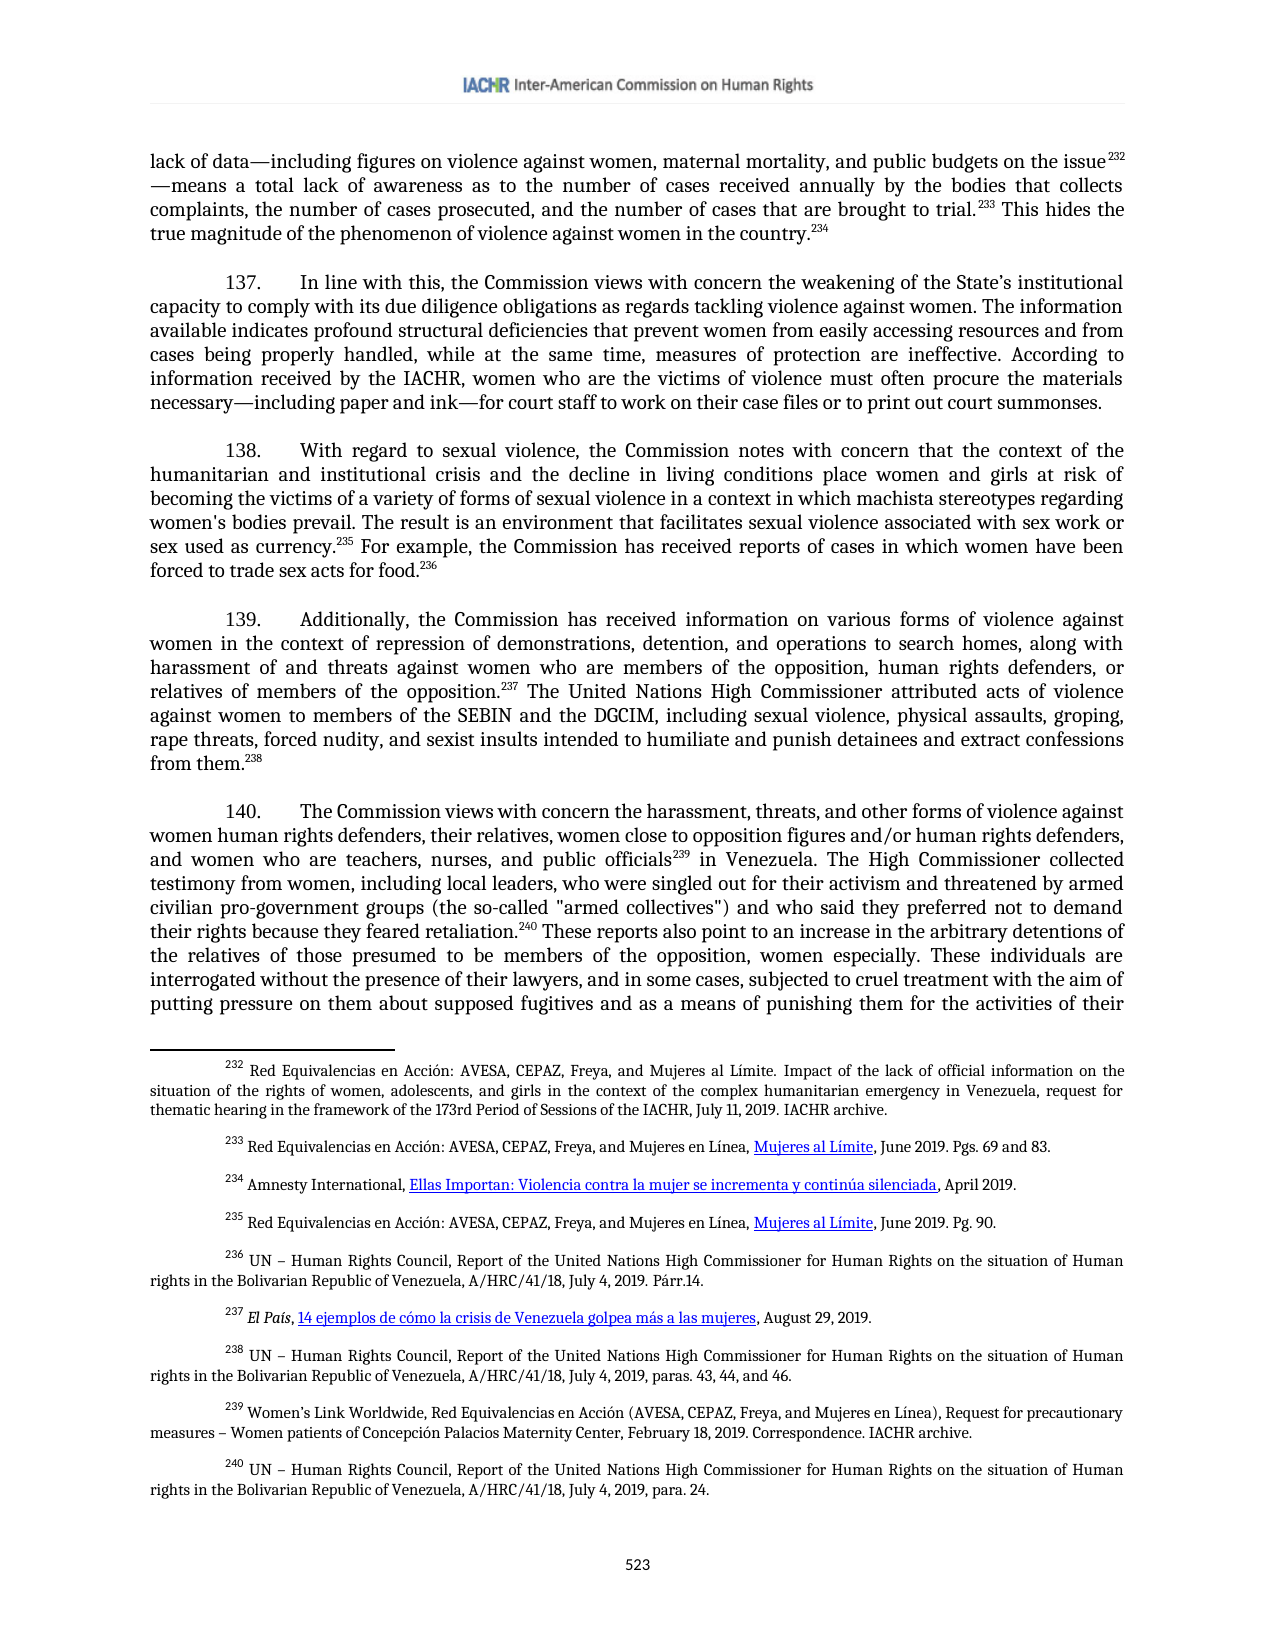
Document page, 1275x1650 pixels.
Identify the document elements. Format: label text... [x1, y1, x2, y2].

list With regard to sexual violence, the Commission notes with concern that the context of the humanitarian and institutional crisis and the decline in living conditions place women and girls at risk of becoming the victims of a variety of forms of sexual violence in a context in which machista stereotypes regarding women's bodies prevail. The result is an environment that facilitates sexual violence associated with sex work or sex used as currency. For example, the Commission has received reports of cases in which women have been forced to trade sex acts for food. [150, 438, 1125, 583]
list Additionally, the Commission has received information on various forms of violence against women in the context of repression of demonstrations, detention, and operations to search homes, along with harassment of and threats against women who are members of the opposition, human rights defenders, or relatives of members of the opposition. The United Nations High Commissioner attributed acts of violence against women to members of the SEBIN and the DGCIM, including sexual violence, physical assaults, groping, rape threats, forced nudity, and sexist insults intended to humiliate and punish detainees and extract confessions from them. [150, 607, 1125, 775]
list The Commission views with concern the harassment, threats, and other forms of violence against women human rights defenders, their relatives, women close to opposition figures and/or human rights defenders, and women who are teachers, nurses, and public officials in Venezuela. The High Commissioner collected testimony from women, including local leaders, who were singled out for their activism and threatened by armed civilian pro-government groups (the so-called "armed collectives") and who said they preferred not to demand their rights because they feared retaliation. These reports also point to an increase in the arbitrary detentions of the relatives of those presumed to be members of the opposition, women especially. These individuals are interrogated without the presence of their lawyers, and in some cases, subjected to cruel treatment with the aim of putting pressure on them about supposed fugitives and as a means of punishing them for the activities of their partners. In this regard, the IACHR granted protective measures to the relatives of Rafael Acosta Arévalo and to the immediate family of Tamara Suju Roa, an attorney and human rights defender. [150, 799, 1125, 1015]
list Although the IACHR has been aware of the figures communicated by the Scientific, Criminal, and Forensic Investigations Bureau, which reported that between January and August 2019, 1180 cases of sexual abuse had been documented along with an increase in femicide, among the obstacles that remain to applying the legal framework for protecting the rights of women, the IACHR underscores the lack of official data for planning and programming public policies aimed at preventing and eradicating gender-based violence against women. The lack of data—including figures on violence against women, maternal mortality, and public budgets on the issue—means a total lack of awareness as to the number of cases received annually by the bodies that collects complaints, the number of cases prosecuted, and the number of cases that are brought to trial. This hides the true magnitude of the phenomenon of violence against women in the country. [150, 150, 1125, 246]
picture [451, 75, 824, 95]
list In line with this, the Commission views with concern the weakening of the State’s institutional capacity to comply with its due diligence obligations as regards tackling violence against women. The information available indicates profound structural deficiencies that prevent women from easily accessing resources and from cases being properly handled, while at the same time, measures of protection are ineffective. According to information received by the IACHR, women who are the victims of violence must often procure the materials necessary—including paper and ink—for court staff to work on their case files or to print out court summonses. [150, 270, 1125, 414]
